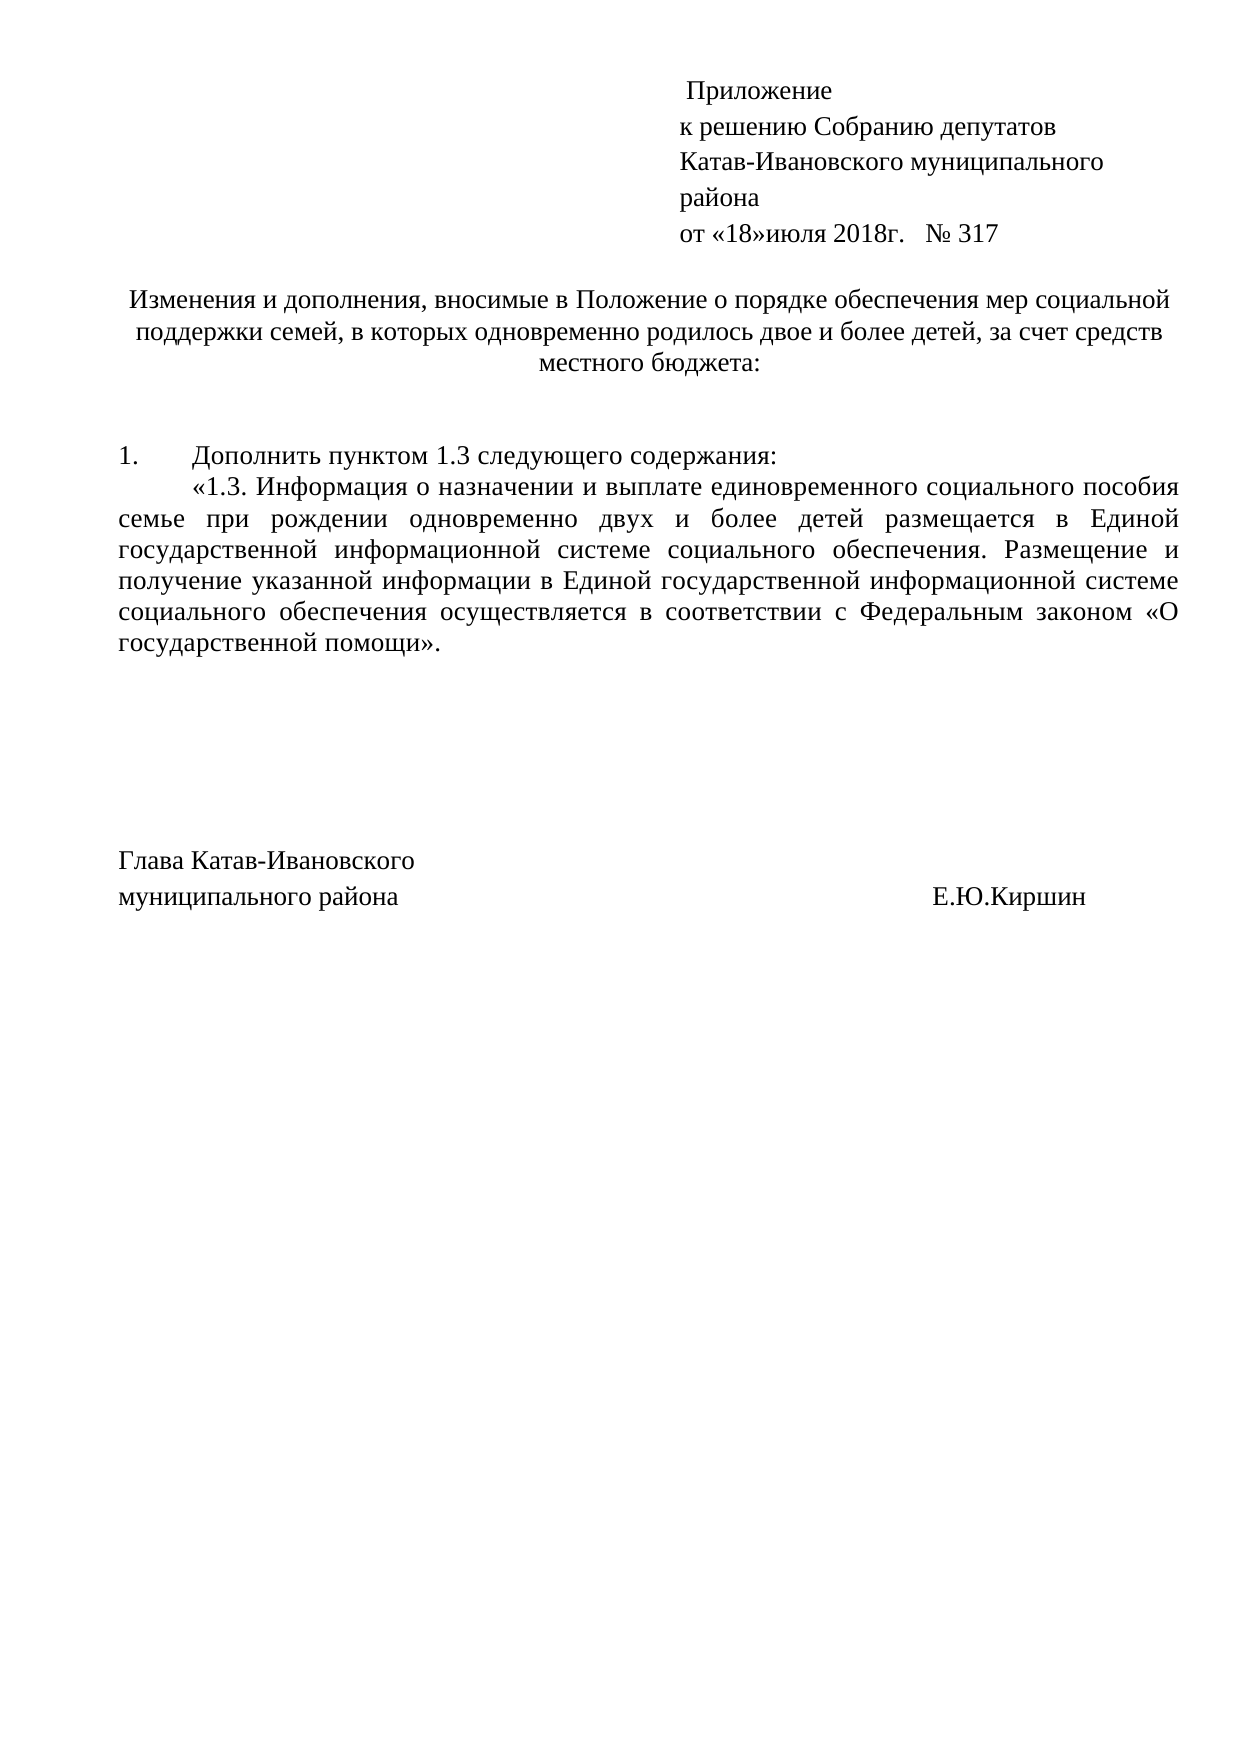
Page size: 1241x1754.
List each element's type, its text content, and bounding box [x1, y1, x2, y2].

text к решению Собранию депутатов [679, 109, 1219, 141]
text от «18»июля 2018г. № 317 [679, 217, 1219, 248]
text муниципального района Е.Ю.Киршин [118, 880, 1181, 911]
text Изменения и дополнения, вносимые в Положение о порядке обеспечения мер социальной поддержки семей, в которых одновременно родилось двое и более детей, за счет средств местного бюджета: [118, 284, 1181, 377]
list «1.3. Информация о назначении и выплате единовременного социального пособия семье при рождении одновременно двух и более детей размещается в Единой государственной информационной системе социального обеспечения. Размещение и получение указанной информации в Единой государственной информационной системе социального обеспечения осуществляется в соответствии с Федеральным законом «О государственной помощи». [118, 471, 1181, 657]
text Катав-Ивановского муниципального [679, 145, 1181, 176]
text района [679, 181, 1181, 212]
text Приложение [679, 74, 1219, 105]
text Глава Катав-Ивановского [118, 844, 1219, 875]
list Дополнить пунктом 1.3 следующего содержания: [118, 439, 1181, 471]
